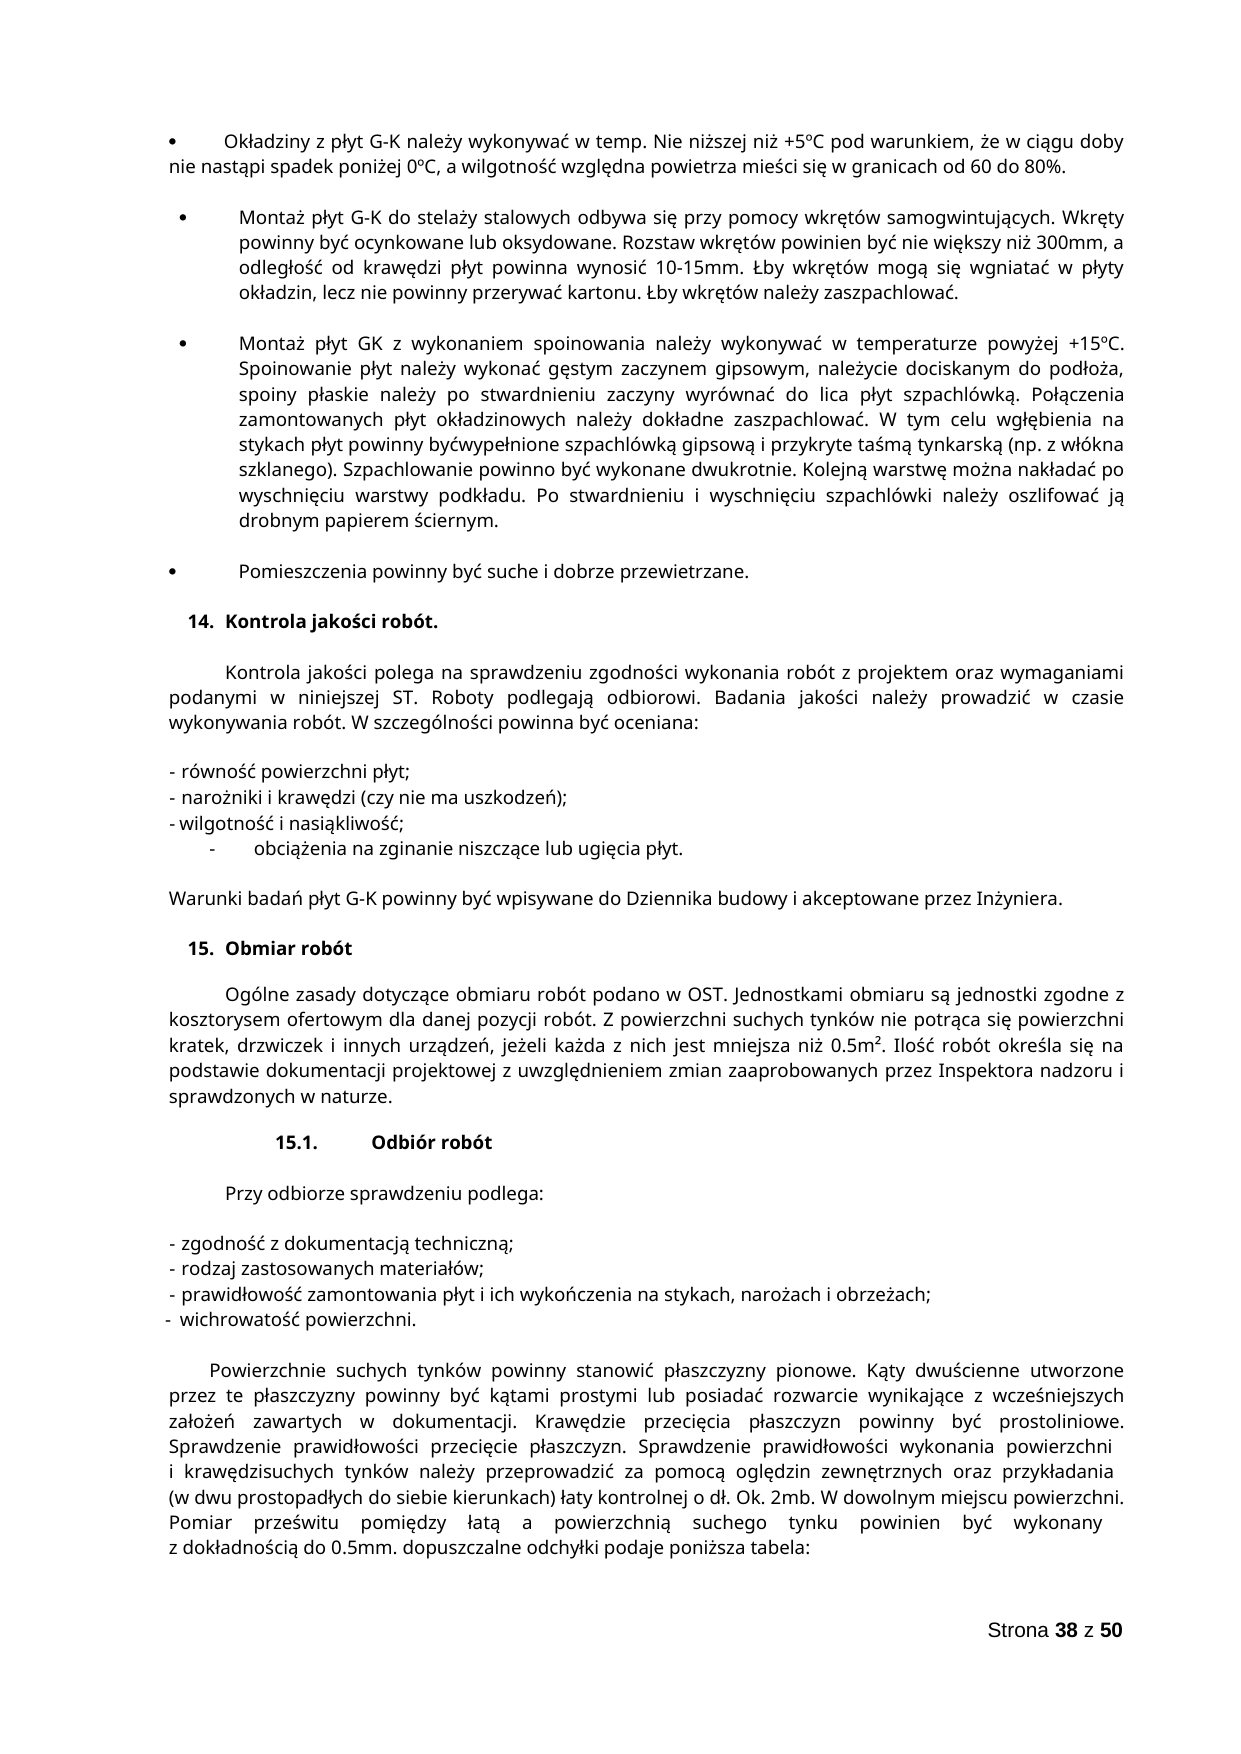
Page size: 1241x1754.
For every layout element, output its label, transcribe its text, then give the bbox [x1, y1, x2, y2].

list Montaż płyt G-K do stelaży stalowych odbywa się przy pomocy wkrętów samogwintujących. Wkręty powinny być ocynkowane lub oksydowane. Rozstaw wkrętów powinien być nie większy niż 300mm, a odległość od krawędzi płyt powinna wynosić 10-15mm. Łby wkrętów mogą się wgniatać w płyty okładzin, lecz nie powinny przerywać kartonu. Łby wkrętów należy zaszpachlować. [179, 204, 1125, 305]
list obciążenia na zginanie niszczące lub ugięcia płyt. [209, 835, 1125, 860]
list Pomieszczenia powinny być suche i dobrze przewietrzane. [169, 558, 1125, 583]
list wichrowatość powierzchni. [165, 1306, 1125, 1332]
list zgodność z dokumentacją techniczną; [169, 1230, 1125, 1255]
list Okładziny z płyt G-K należy wykonywać w temp. Nie niższej niż +5ºC pod warunkiem, że w ciągu doby nie nastąpi spadek poniżej 0ºC, a wilgotność względna powietrza mieści się w granicach od 60 do 80%. [169, 128, 1125, 179]
list Kontrola jakości robót. [187, 608, 1123, 634]
list narożniki i krawędzi (czy nie ma uszkodzeń); [169, 784, 1125, 810]
text Odbiór robót [275, 1129, 1123, 1155]
text Powierzchnie suchych tynków powinny stanowić płaszczyzny pionowe. Kąty dwuścienne utworzone przez te płaszczyzny powinny być kątami prostymi lub posiadać rozwarcie wynikające z wcześniejszych założeń zawartych w dokumentacji. Krawędzie przecięcia płaszczyzn powinny być prostoliniowe. Sprawdzenie prawidłowości przecięcie płaszczyzn. Sprawdzenie prawidłowości wykonania powierzchni i krawędzisuchych tynków należy przeprowadzić za pomocą oględzin zewnętrznych oraz przykładania (w dwu prostopadłych do siebie kierunkach) łaty kontrolnej o dł. Ok. 2mb. W dowolnym miejscu powierzchni. Pomiar prześwitu pomiędzy łatą a powierzchnią suchego tynku powinien być wykonany z dokładnością do 0.5mm. dopuszczalne odchyłki podaje poniższa tabela: [169, 1358, 1125, 1560]
list wilgotność i nasiąkliwość; [169, 810, 1125, 835]
list Obmiar robót [187, 935, 1123, 961]
text Kontrola jakości polega na sprawdzeniu zgodności wykonania robót z projektem oraz wymaganiami podanymi w niniejszej ST. Roboty podlegają odbiorowi. Badania jakości należy prowadzić w czasie wykonywania robót. W szczególności powinna być oceniana: [169, 659, 1125, 735]
text Przy odbiorze sprawdzeniu podlega: [169, 1180, 1125, 1206]
list rodzaj zastosowanych materiałów; [169, 1255, 1125, 1281]
text Warunki badań płyt G-K powinny być wpisywane do Dziennika budowy i akceptowane przez Inżyniera. [169, 885, 1125, 910]
list prawidłowość zamontowania płyt i ich wykończenia na stykach, narożach i obrzeżach; [169, 1281, 1125, 1306]
text Ogólne zasady dotyczące obmiaru robót podano w OST. Jednostkami obmiaru są jednostki zgodne z kosztorysem ofertowym dla danej pozycji robót. Z powierzchni suchych tynków nie potrąca się powierzchni kratek, drzwiczek i innych urządzeń, jeżeli każda z nich jest mniejsza niż 0.5m². Ilość robót określa się na podstawie dokumentacji projektowej z uwzględnieniem zmian zaaprobowanych przez Inspektora nadzoru i sprawdzonych w naturze. [169, 981, 1125, 1108]
list Montaż płyt GK z wykonaniem spoinowania należy wykonywać w temperaturze powyżej +15ºC. Spoinowanie płyt należy wykonać gęstym zaczynem gipsowym, należycie dociskanym do podłoża, spoiny płaskie należy po stwardnieniu zaczyny wyrównać do lica płyt szpachlówką. Połączenia zamontowanych płyt okładzinowych należy dokładne zaszpachlować. W tym celu wgłębienia na stykach płyt powinny byćwypełnione szpachlówką gipsową i przykryte taśmą tynkarską (np. z włókna szklanego). Szpachlowanie powinno być wykonane dwukrotnie. Kolejną warstwę można nakładać po wyschnięciu warstwy podkładu. Po stwardnieniu i wyschnięciu szpachlówki należy oszlifować ją drobnym papierem ściernym. [179, 331, 1125, 533]
list równość powierzchni płyt; [169, 759, 1125, 784]
